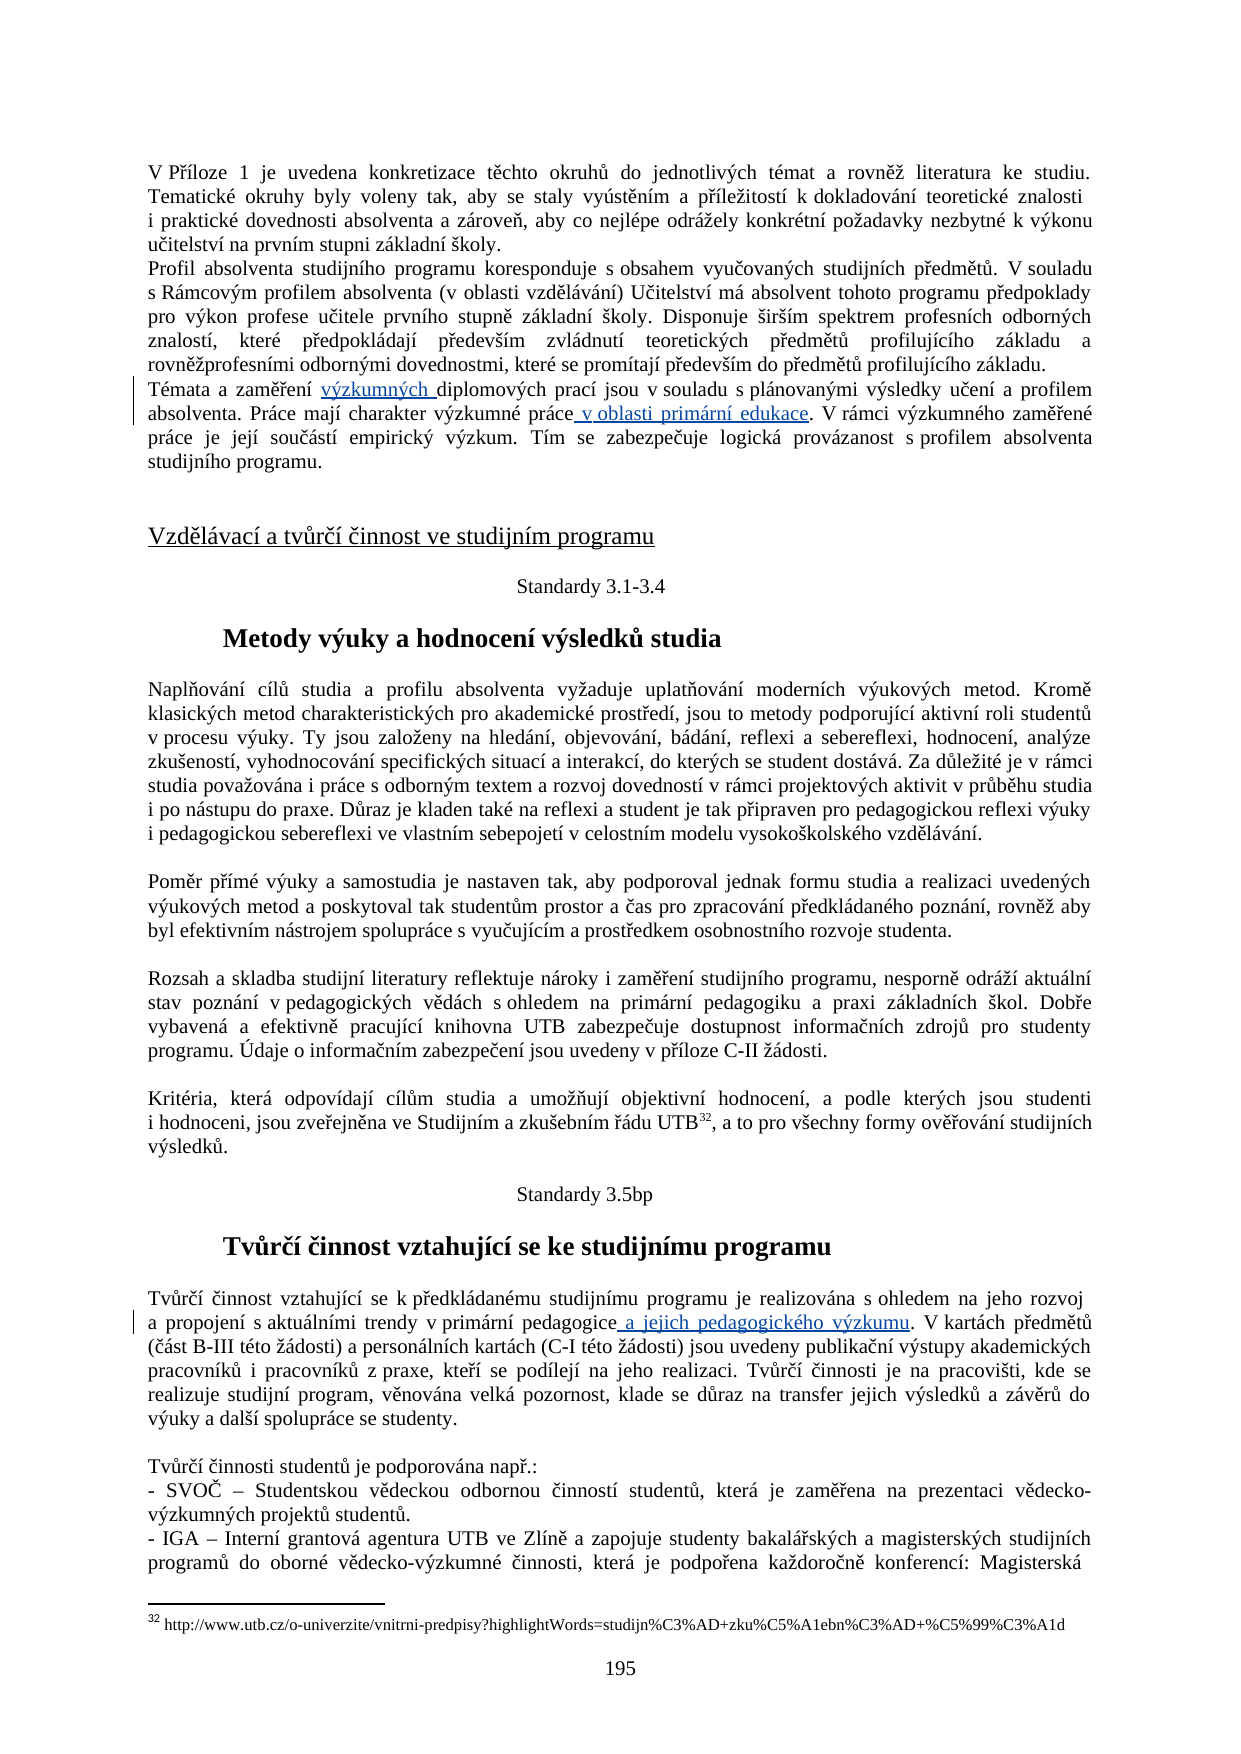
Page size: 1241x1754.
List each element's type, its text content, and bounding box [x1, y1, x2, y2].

text Profil absolventa studijního programu koresponduje s obsahem vyučovaných studijních předmětů. V souladu s Rámcovým profilem absolventa (v oblasti vzdělávání) Učitelství má absolvent tohoto programu předpoklady pro výkon profese učitele prvního stupně základní školy. Disponuje širším spektrem profesních odborných znalostí, které předpokládají především zvládnutí teoretických předmětů profilujícího základu a rovněžprofesními odbornými dovednostmi, které se promítají především do předmětů profilujícího základu. [148, 256, 1092, 376]
text Standardy 3.1-3.4 [148, 574, 1092, 598]
text Kritéria, která odpovídají cílům studia a umožňují objektivní hodnocení, a podle kterých jsou studenti i hodnoceni, jsou zveřejněna ve Studijním a zkušebním řádu UTB, a to pro všechny formy ověřování studijních výsledků. [148, 1086, 1092, 1158]
text Tvůrčí činnost vztahující se k předkládanému studijnímu programu je realizována s ohledem na jeho rozvoj a propojení s aktuálními trendy v primární pedagogice. V kartách předmětů (část B-III této žádosti) a personálních kartách (C-I této žádosti) jsou uvedeny publikační výstupy akademických pracovníků i pracovníků z praxe, kteří se podílejí na jeho realizaci. Tvůrčí činnosti je na pracovišti, kde se realizuje studijní program, věnována velká pozornost, klade se důraz na transfer jejich výsledků a závěrů do výuky a další spolupráce se studenty. [148, 1286, 1092, 1430]
subtitle Tvůrčí činnost vztahující se ke studijnímu programu [223, 1230, 1092, 1262]
subtitle Metody výuky a hodnocení výsledků studia [223, 622, 1092, 653]
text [148, 1526, 1092, 1574]
text Rozsah a skladba studijní literatury reflektuje nároky i zaměření studijního programu, nesporně odráží aktuální stav poznání v pedagogických vědách s ohledem na primární pedagogiku a praxi základních škol. Dobře vybavená a efektivně pracující knihovna UTB zabezpečuje dostupnost informačních zdrojů pro studenty programu. Údaje o informačním zabezpečení jsou uvedeny v příloze C-II žádosti. [148, 966, 1092, 1062]
text Poměr přímé výuky a samostudia je nastaven tak, aby podporoval jednak formu studia a realizaci uvedených výukových metod a poskytoval tak studentům prostor a čas pro zpracování předkládaného poznání, rovněž aby byl efektivním nástrojem spolupráce s vyučujícím a prostředkem osobnostního rozvoje studenta. [148, 869, 1092, 942]
text Tvůrčí činnosti studentů je podporována např.: [148, 1454, 1092, 1478]
text - SVOČ – Studentskou vědeckou odbornou činností studentů, která je zaměřena na prezentaci vědecko-výzkumných projektů studentů. [148, 1478, 1092, 1526]
text Témata a zaměření diplomových prací jsou v souladu s plánovanými výsledky učení a profilem absolventa. Práce mají charakter výzkumné práce. V rámci výzkumného zaměřené práce je její součástí empirický výzkum. Tím se zabezpečuje logická provázanost s profilem absolventa studijního programu. [148, 376, 1092, 473]
subtitle Vzdělávací a tvůrčí činnost ve studijním programu [148, 521, 1092, 549]
text V Příloze 1 je uvedena konkretizace těchto okruhů do jednotlivých témat a rovněž literatura ke studiu. Tematické okruhy byly voleny tak, aby se staly vyústěním a příležitostí k dokladování teoretické znalosti i praktické dovednosti absolventa a zároveň, aby co nejlépe odrážely konkrétní požadavky nezbytné k výkonu učitelství na prvním stupni základní školy. [148, 160, 1092, 256]
text Naplňování cílů studia a profilu absolventa vyžaduje uplatňování moderních výukových metod. Kromě klasických metod charakteristických pro akademické prostředí, jsou to metody podporující aktivní roli studentů v procesu výuky. Ty jsou založeny na hledání, objevování, bádání, reflexi a sebereflexi, hodnocení, analýze zkušeností, vyhodnocování specifických situací a interakcí, do kterých se student dostává. Za důležité je v rámci studia považována i práce s odborným textem a rozvoj dovedností v rámci projektových aktivit v průběhu studia i po nástupu do praxe. Důraz je kladen také na reflexi a student je tak připraven pro pedagogickou reflexi výuky i pedagogickou sebereflexi ve vlastním sebepojetí v celostním modelu vysokoškolského vzdělávání. [148, 677, 1092, 845]
text Standardy 3.5bp [148, 1182, 1092, 1206]
